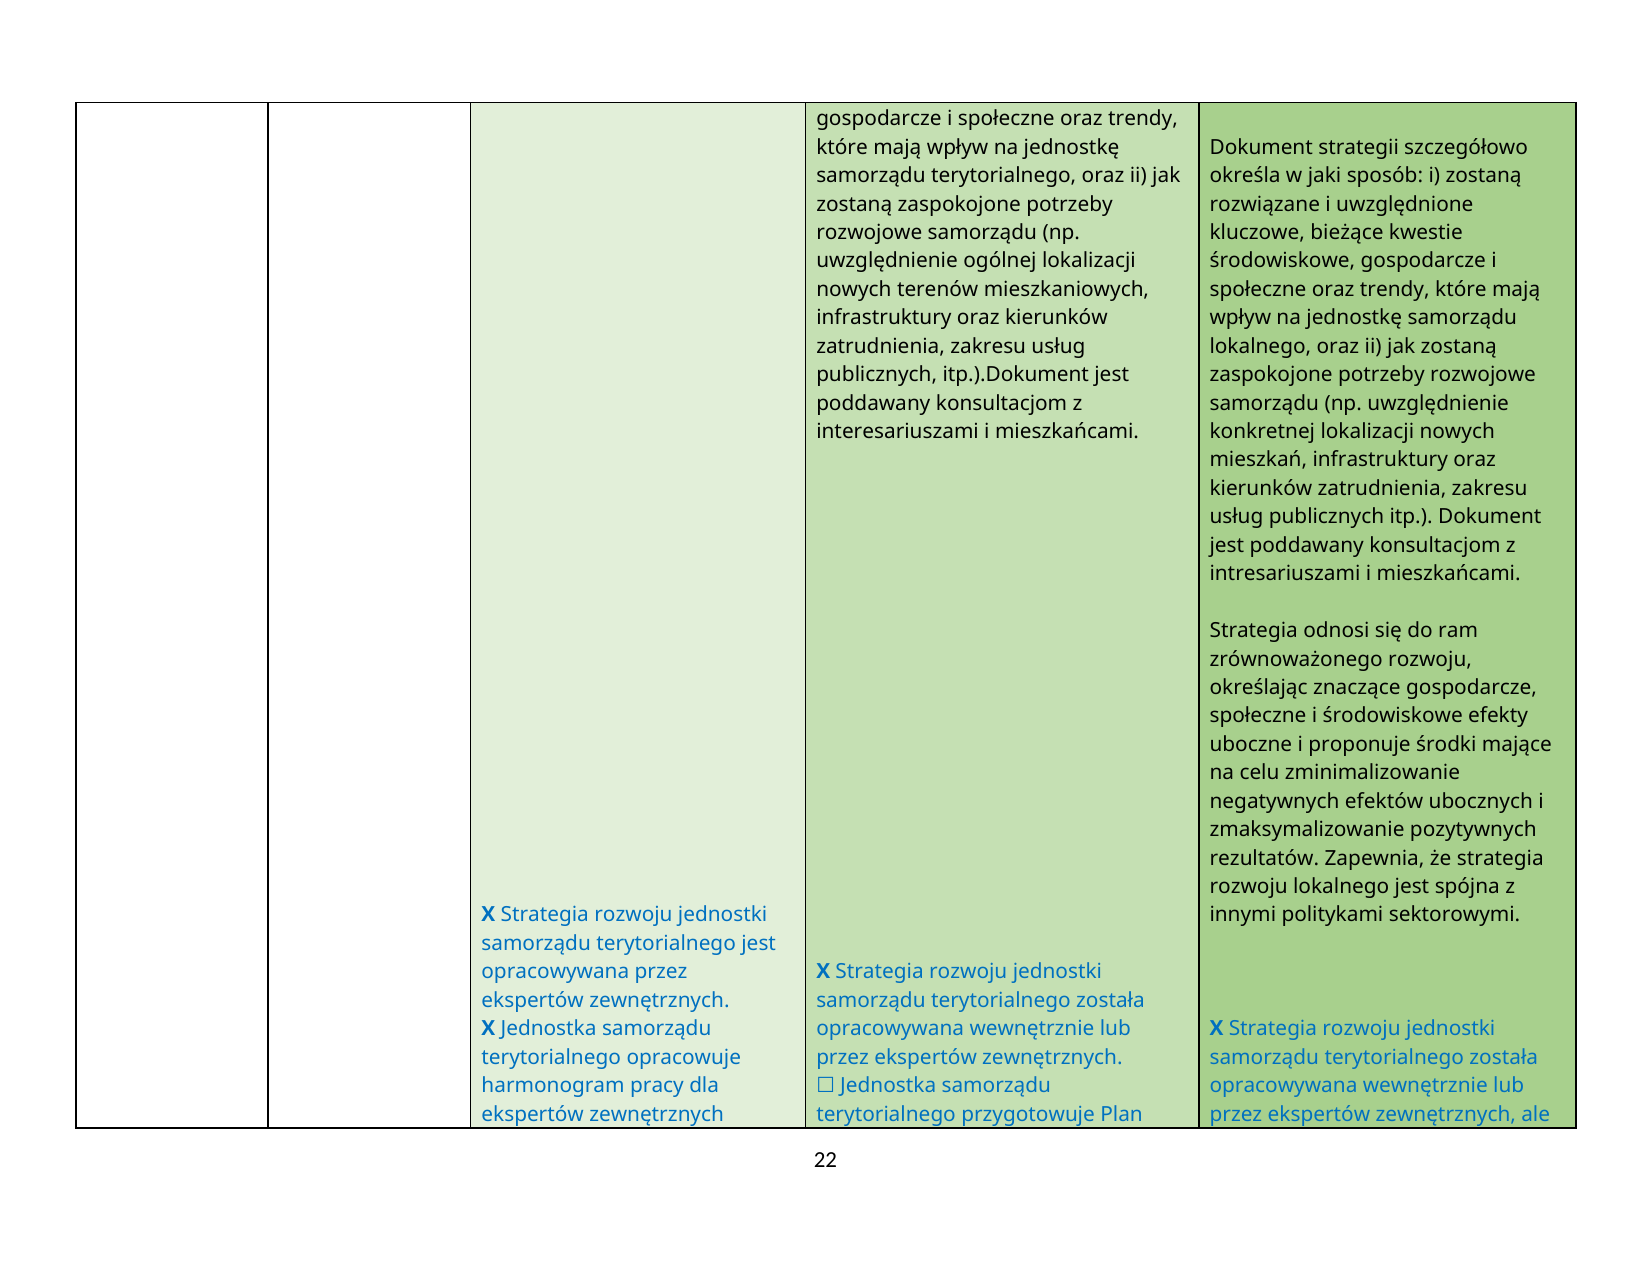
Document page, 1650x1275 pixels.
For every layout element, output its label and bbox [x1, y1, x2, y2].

table_cell [269, 103, 470, 1127]
table_cell [1200, 103, 1575, 1127]
table_cell [806, 103, 1198, 1127]
table_cell [77, 103, 267, 1127]
table_cell [471, 103, 805, 1127]
